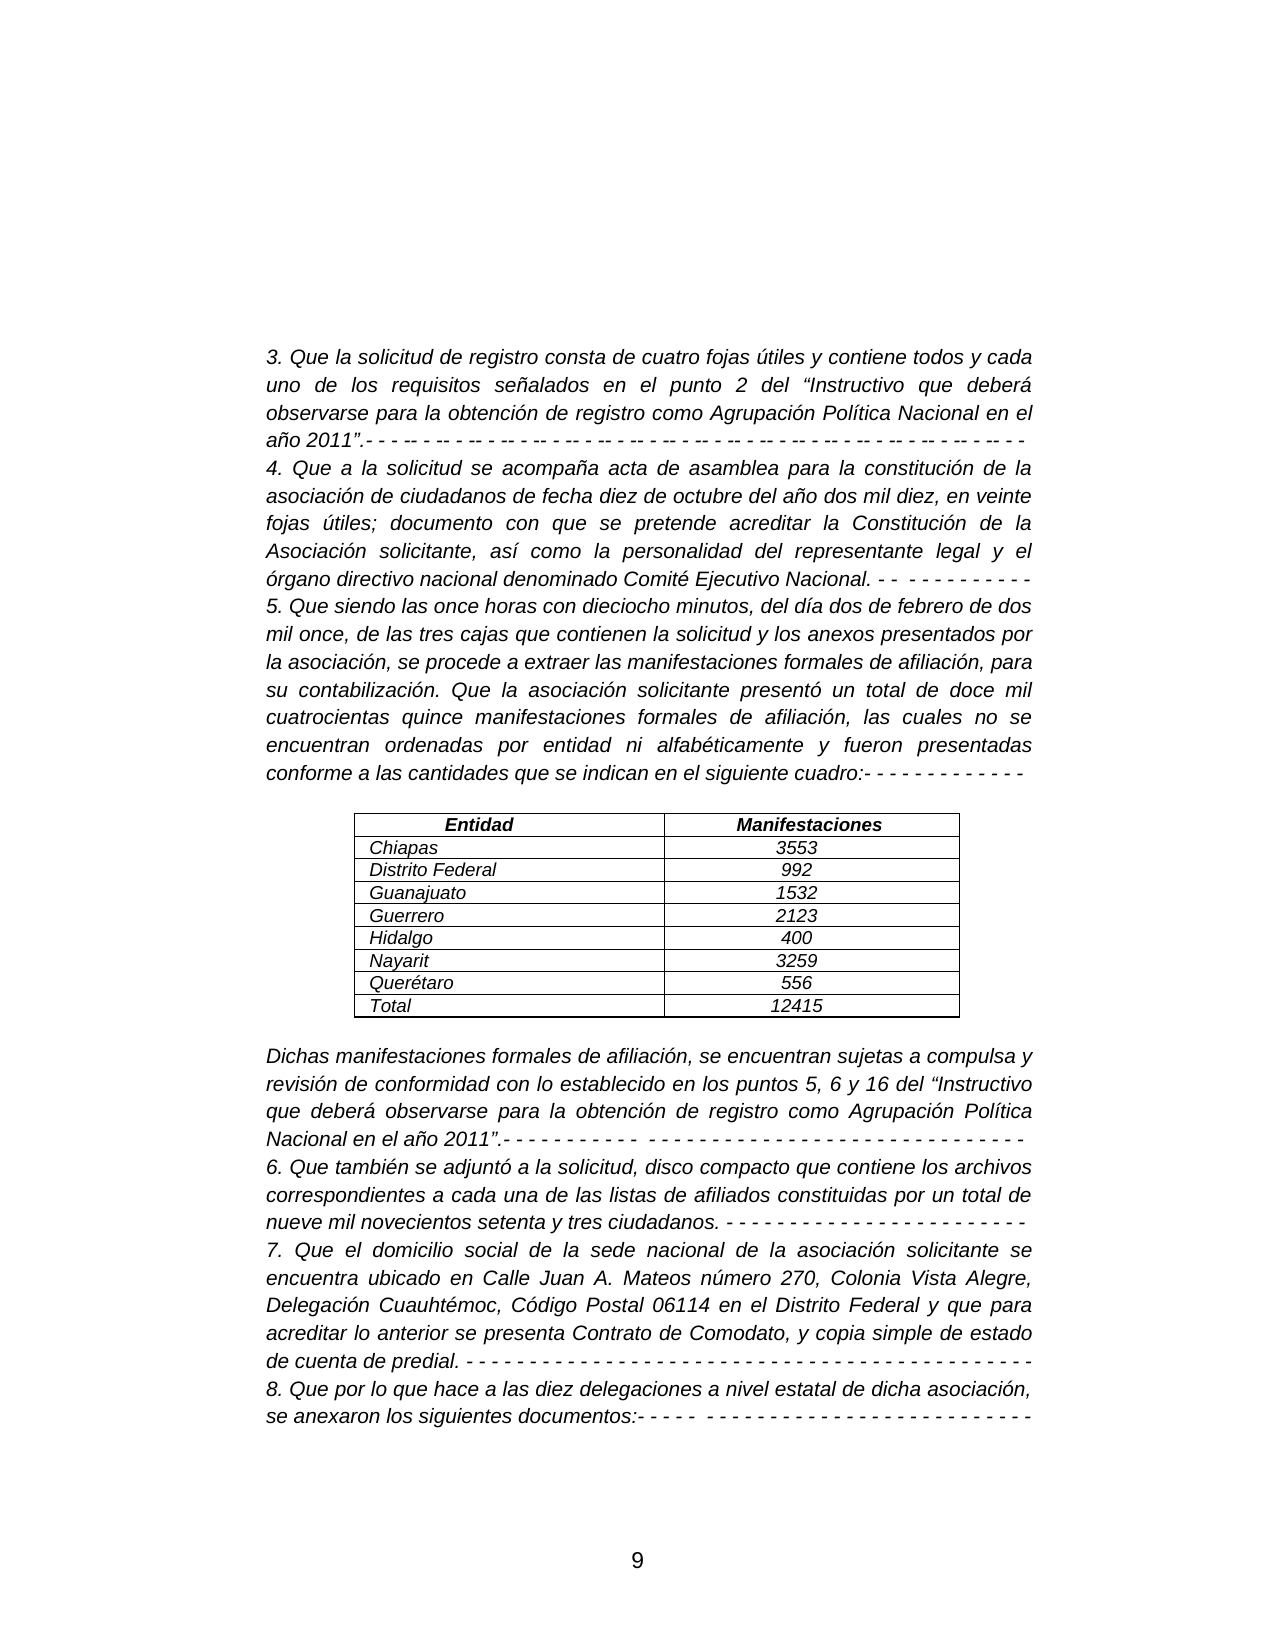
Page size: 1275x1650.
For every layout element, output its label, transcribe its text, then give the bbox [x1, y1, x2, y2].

table_header Entidad [355, 814, 664, 836]
table_cell Total [355, 995, 664, 1016]
table_cell Nayarit [355, 950, 664, 971]
table_cell Hidalgo [355, 927, 664, 948]
text Dichas manifestaciones formales de afiliación, se encuentran sujetas a compulsa y revisión de conformidad con lo establecido en los puntos 5, 6 y 16 del “Instructivo que deberá observarse para la obtención de registro como Agrupación Política Nacional en el año 2011”.- - - - - - - - - - - - - - - - - - - - - - - - - - - - - - - - - - - - - - - - - [266, 1041, 1033, 1152]
table_cell 1532 [665, 882, 959, 903]
table_cell 3259 [665, 950, 959, 971]
table_header Manifestaciones [665, 814, 959, 836]
text 5. Que siendo las once horas con dieciocho minutos, del día dos de febrero de dos mil once, de las tres cajas que contienen la solicitud y los anexos presentados por la asociación, se procede a extraer las manifestaciones formales de afiliación, para su contabilización. Que la asociación solicitante presentó un total de doce mil cuatrocientas quince manifestaciones formales de afiliación, las cuales no se encuentran ordenadas por entidad ni alfabéticamente y fueron presentadas conforme a las cantidades que se indican en el siguiente cuadro:- - - - - - - - - - - - - [266, 592, 1033, 786]
table_cell Querétaro [355, 972, 664, 994]
table_cell 556 [665, 972, 959, 994]
text 6. Que también se adjuntó a la solicitud, disco compacto que contiene los archivos correspondientes a cada una de las listas de afiliados constituidas por un total de nueve mil novecientos setenta y tres ciudadanos. - - - - - - - - - - - - - - - - - - - - - - - - [266, 1152, 1033, 1235]
table_cell 3553 [665, 837, 959, 858]
table_cell 992 [665, 859, 959, 881]
text 8. Que por lo que hace a las diez delegaciones a nivel estatal de dicha asociación, se anexaron los siguientes documentos:- - - - - - - - - - - - - - - - - - - - - - - - - - - - - - - [266, 1374, 1033, 1429]
table_cell 400 [665, 927, 959, 948]
table_cell Guanajuato [355, 882, 664, 903]
table_cell Guerrero [355, 904, 664, 926]
table_cell 2123 [665, 904, 959, 926]
table_cell Chiapas [355, 837, 664, 858]
text 3. Que la solicitud de registro consta de cuatro fojas útiles y contiene todos y cada uno de los requisitos señalados en el punto 2 del “Instructivo que deberá observarse para la obtención de registro como Agrupación Política Nacional en el año 2011”.- - - -- - -- - -- - -- - -- - -- - -- - -- - -- - -- - -- - -- - -- - -- - -- - -- - -- - -- - -- - - [266, 342, 1033, 453]
table_cell 12415 [665, 995, 959, 1016]
text 7. Que el domicilio social de la sede nacional de la asociación solicitante se encuentra ubicado en Calle Juan A. Mateos número 270, Colonia Vista Alegre, Delegación Cuauhtémoc, Código Postal 06114 en el Distrito Federal y que para acreditar lo anterior se presenta Contrato de Comodato, y copia simple de estado de cuenta de predial. - - - - - - - - - - - - - - - - - - - - - - - - - - - - - - - - - - - - - - - - - - - - - [266, 1235, 1033, 1374]
table_cell Distrito Federal [355, 859, 664, 881]
text 4. Que a la solicitud se acompaña acta de asamblea para la constitución de la asociación de ciudadanos de fecha diez de octubre del año dos mil diez, en veinte fojas útiles; documento con que se pretende acreditar la Constitución de la Asociación solicitante, así como la personalidad del representante legal y el órgano directivo nacional denominado Comité Ejecutivo Nacional. - - - - - - - - - - - - [266, 453, 1033, 592]
